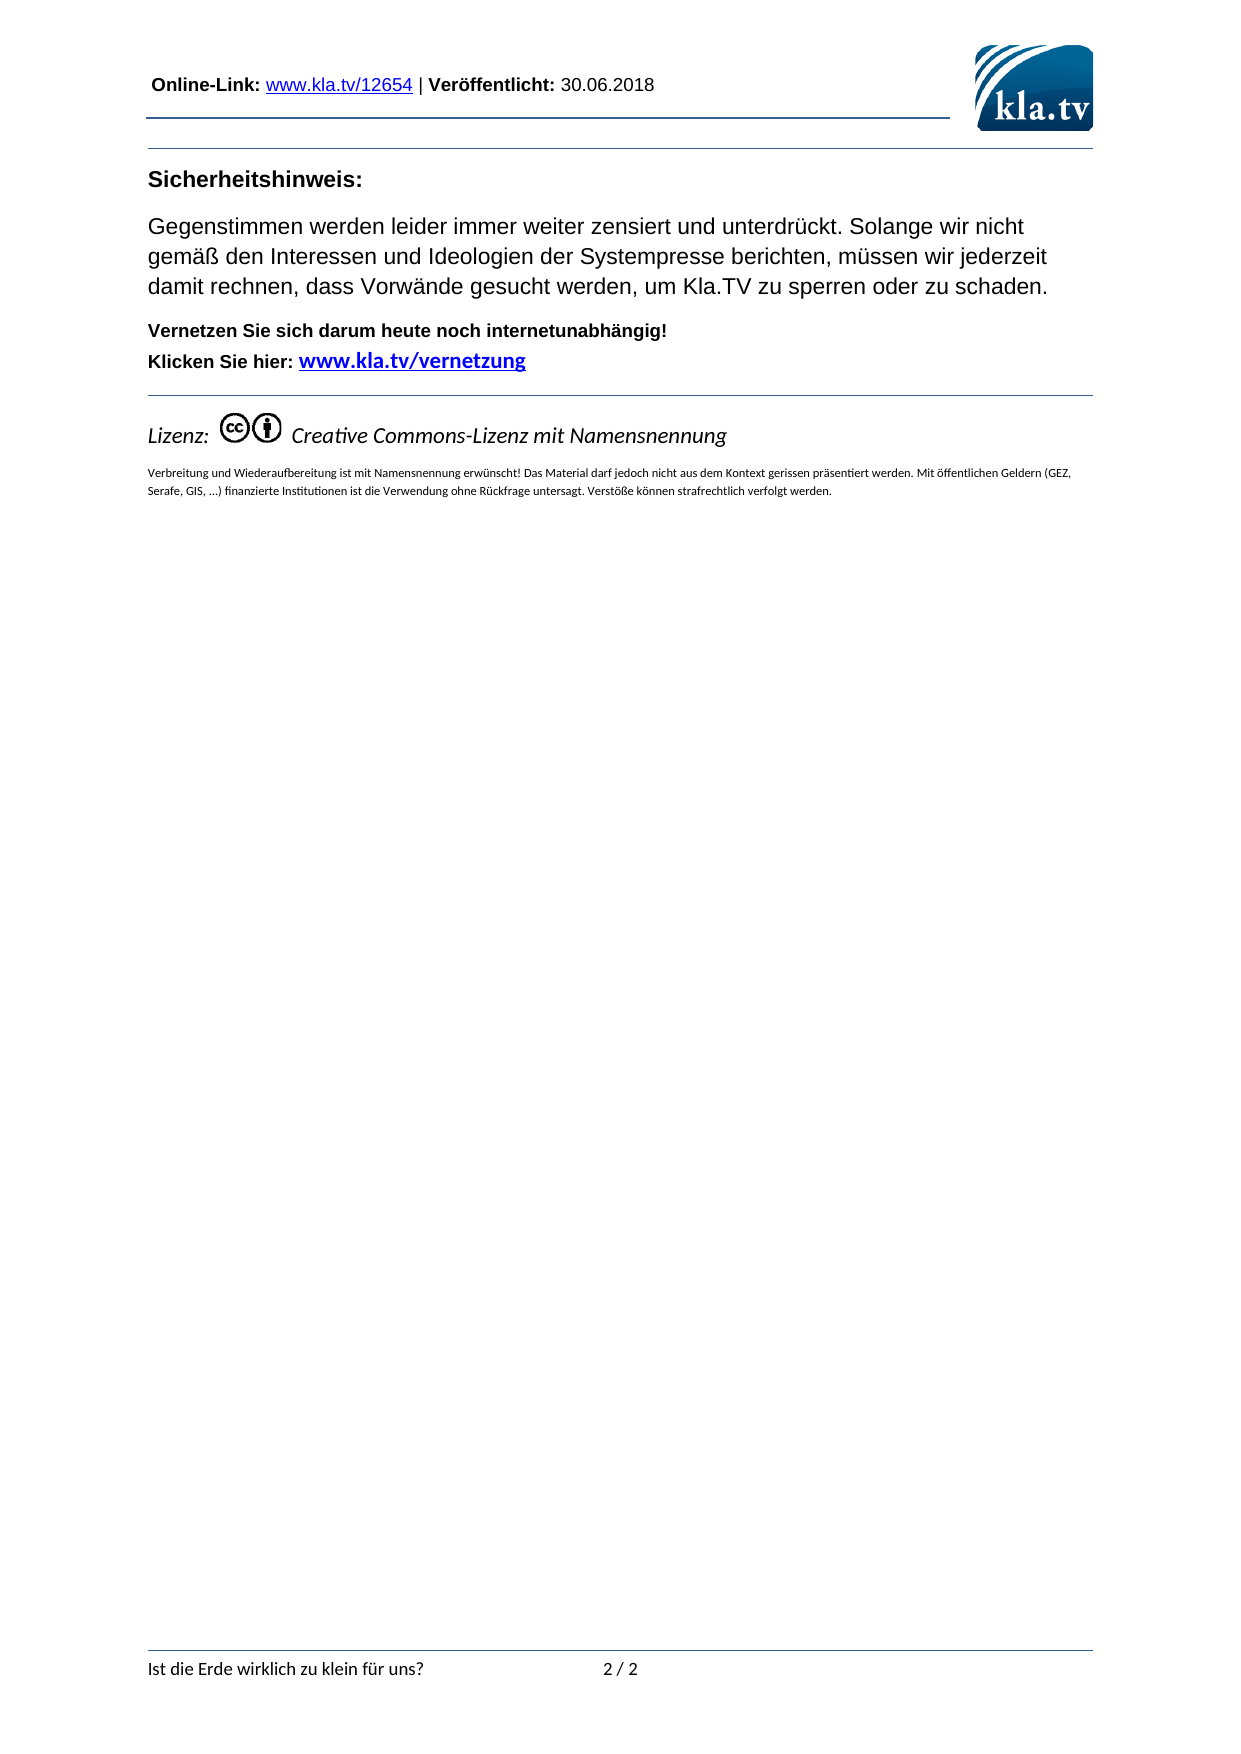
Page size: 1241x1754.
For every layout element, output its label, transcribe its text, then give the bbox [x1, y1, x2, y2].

text Sicherheitshinweis: [148, 149, 1093, 192]
text Gegenstimmen werden leider immer weiter zensiert und unterdrückt. Solange wir nicht gemäß den Interessen und Ideologien der Systempresse berichten, müssen wir jederzeit damit rechnen, dass Vorwände gesucht werden, um Kla.TV zu sperren oder zu schaden. [148, 213, 1093, 299]
text Vernetzen Sie sich darum heute noch internetunabhängig! Klicken Sie hier: www.kla.tv/vernetzung [148, 320, 1093, 374]
text Lizenz: Creative Commons-Lizenz mit Namensnennung [148, 396, 1093, 449]
text Verbreitung und Wiederaufbereitung ist mit Namensnennung erwünscht! Das Material darf jedoch nicht aus dem Kontext gerissen präsentiert werden. Mit öffentlichen Geldern (GEZ, Serafe, GIS, ...) finanzierte Institutionen ist die Verwendung ohne Rückfrage untersagt. Verstöße können strafrechtlich verfolgt werden. [148, 465, 1093, 498]
